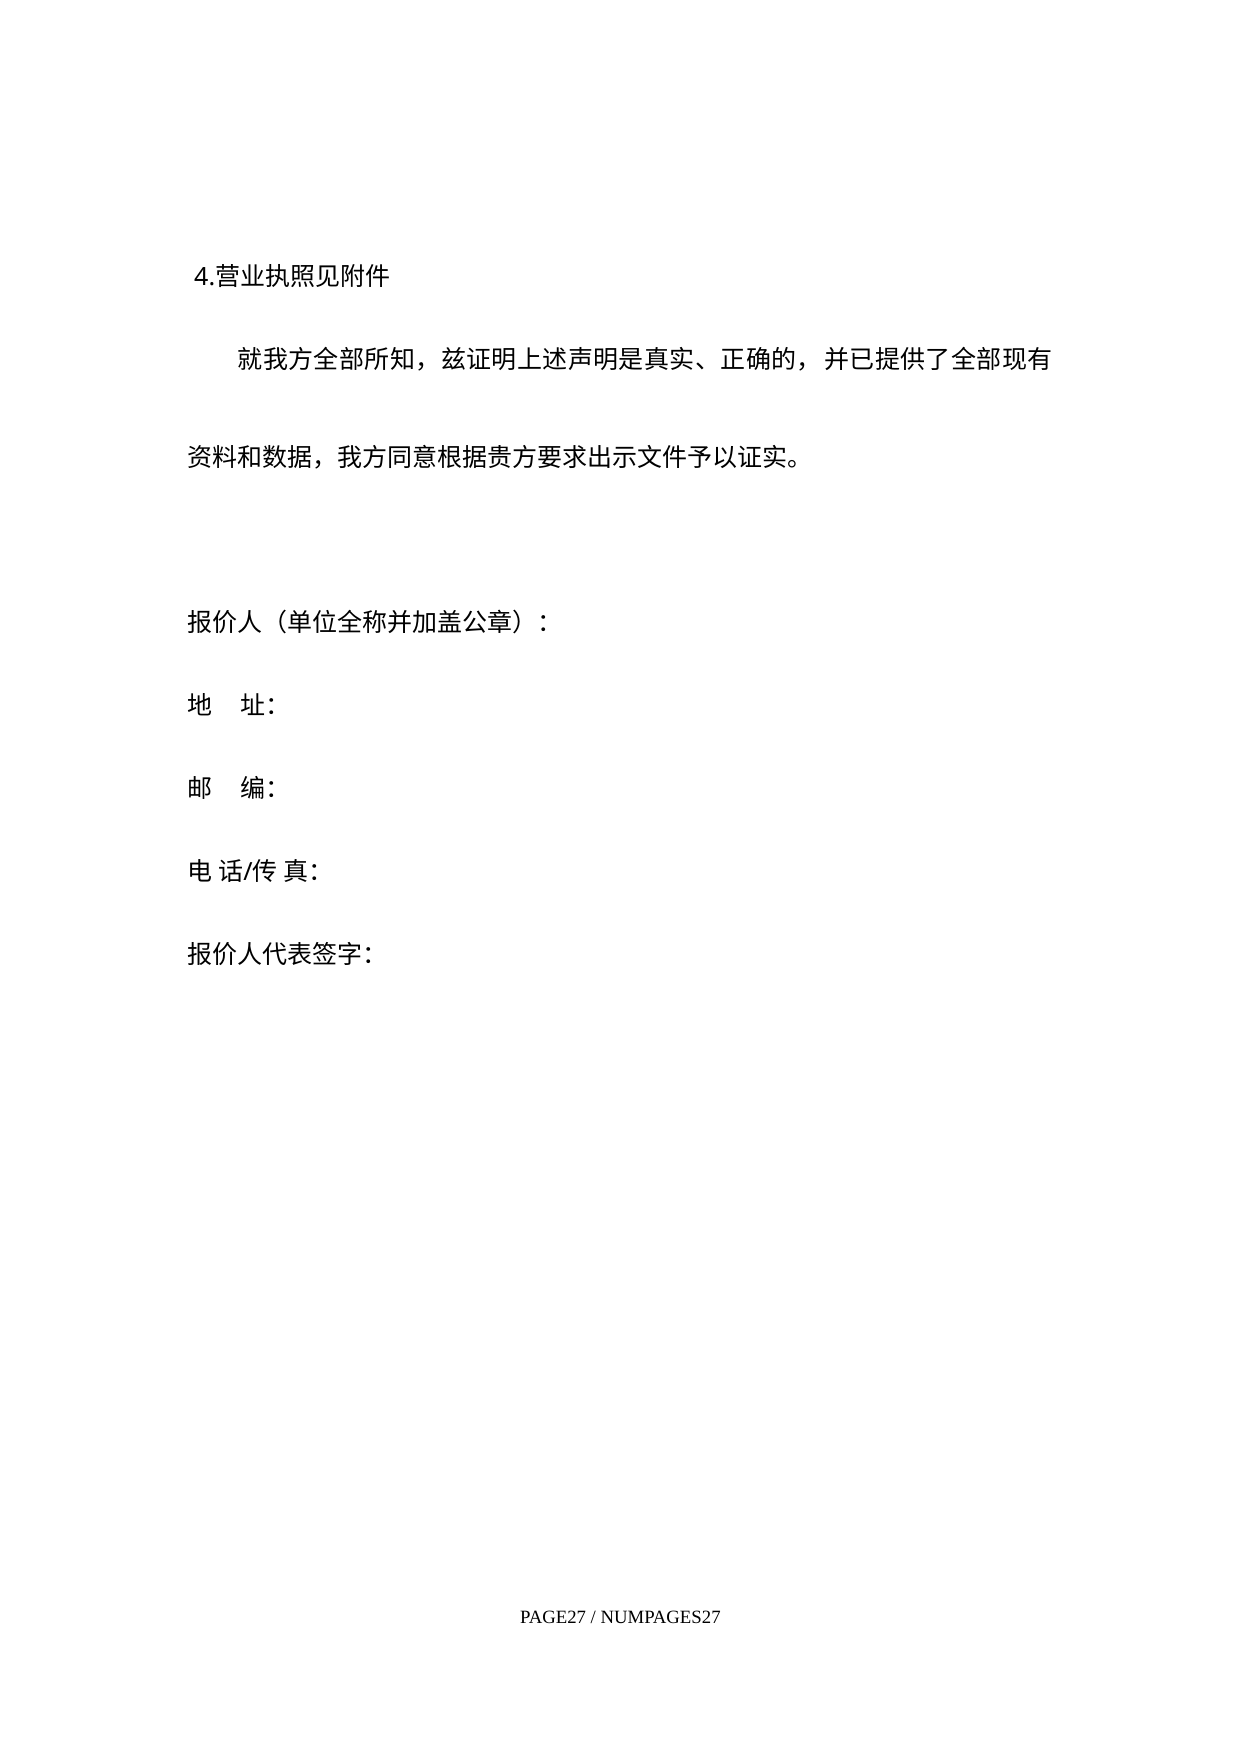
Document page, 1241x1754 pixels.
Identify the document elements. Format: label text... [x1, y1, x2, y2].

text 就我方全部所知，兹证明上述声明是真实、正确的，并已提供了全部现有资料和数据，我方同意根据贵方要求出示文件予以证实。 [187, 325, 1053, 488]
text 地 址： [187, 671, 1053, 736]
text 报价人代表签字： [187, 920, 1053, 985]
text 电 话/传 真： [187, 837, 1053, 902]
text 报价人（单位全称并加盖公章）： [187, 588, 1053, 653]
text 邮 编： [187, 754, 1053, 819]
text 4.营业执照见附件 [187, 242, 1053, 307]
